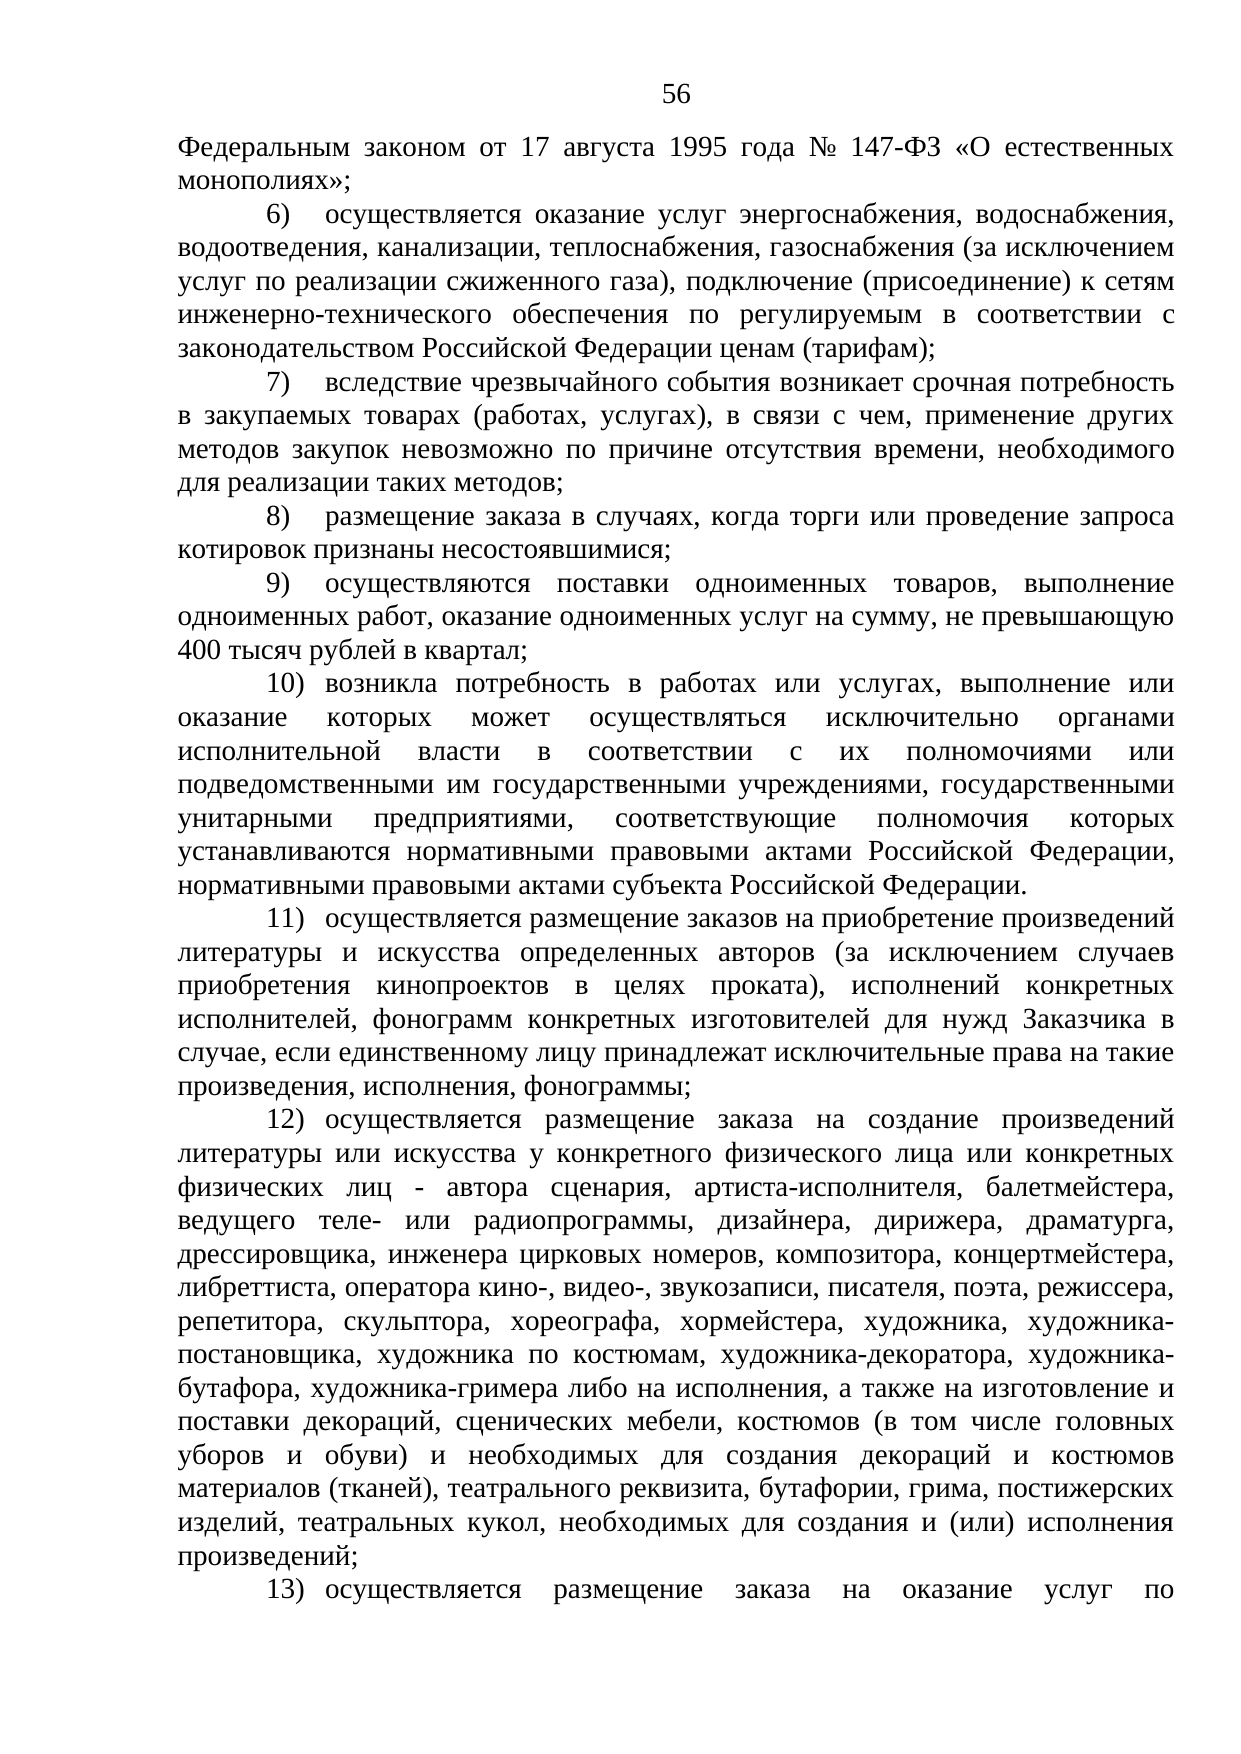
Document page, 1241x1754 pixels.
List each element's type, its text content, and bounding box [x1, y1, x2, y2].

list осуществляется размещение заказа на создание произведений литературы или искусства у конкретного физического лица или конкретных физических лиц - автора сценария, артиста-исполнителя, балетмейстера, ведущего теле- или радиопрограммы, дизайнера, дирижера, драматурга, дрессировщика, инженера цирковых номеров, композитора, концертмейстера, либреттиста, оператора кино-, видео-, звукозаписи, писателя, поэта, режиссера, репетитора, скульптора, хореографа, хормейстера, художника, художника-постановщика, художника по костюмам, художника-декоратора, художника-бутафора, художника-гримера либо на исполнения, а также на изготовление и поставки декораций, сценических мебели, костюмов (в том числе головных уборов и обуви) и необходимых для создания декораций и костюмов материалов (тканей), театрального реквизита, бутафории, грима, постижерских изделий, театральных кукол, необходимых для создания и (или) исполнения произведений; [177, 1102, 1175, 1571]
list осуществляются поставки одноименных товаров, выполнение одноименных работ, оказание одноименных услуг на сумму, не превышающую 400 тысяч рублей в квартал; [177, 565, 1175, 666]
list осуществляется оказание услуг энергоснабжения, водоснабжения, водоотведения, канализации, теплоснабжения, газоснабжения (за исключением услуг по реализации сжиженного газа), подключение (присоединение) к сетям инженерно-технического обеспечения по регулируемым в соответствии с законодательством Российской Федерации ценам (тарифам); [177, 196, 1175, 364]
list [177, 129, 1175, 196]
list вследствие чрезвычайного события возникает срочная потребность в закупаемых товарах (работах, услугах), в связи с чем, применение других методов закупок невозможно по причине отсутствия времени, необходимого для реализации таких методов; [177, 364, 1175, 498]
list возникла потребность в работах или услугах, выполнение или оказание которых может осуществляться исключительно органами исполнительной власти в соответствии с их полномочиями или подведомственными им государственными учреждениями, государственными унитарными предприятиями, соответствующие полномочия которых устанавливаются нормативными правовыми актами Российской Федерации, нормативными правовыми актами субъекта Российской Федерации. [177, 666, 1175, 900]
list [177, 1571, 1175, 1605]
list размещение заказа в случаях, когда торги или проведение запроса котировок признаны несостоявшимися; [177, 498, 1175, 565]
list осуществляется размещение заказов на приобретение произведений литературы и искусства определенных авторов (за исключением случаев приобретения кинопроектов в целях проката), исполнений конкретных исполнителей, фонограмм конкретных изготовителей для нужд Заказчика в случае, если единственному лицу принадлежат исключительные права на такие произведения, исполнения, фонограммы; [177, 900, 1175, 1102]
